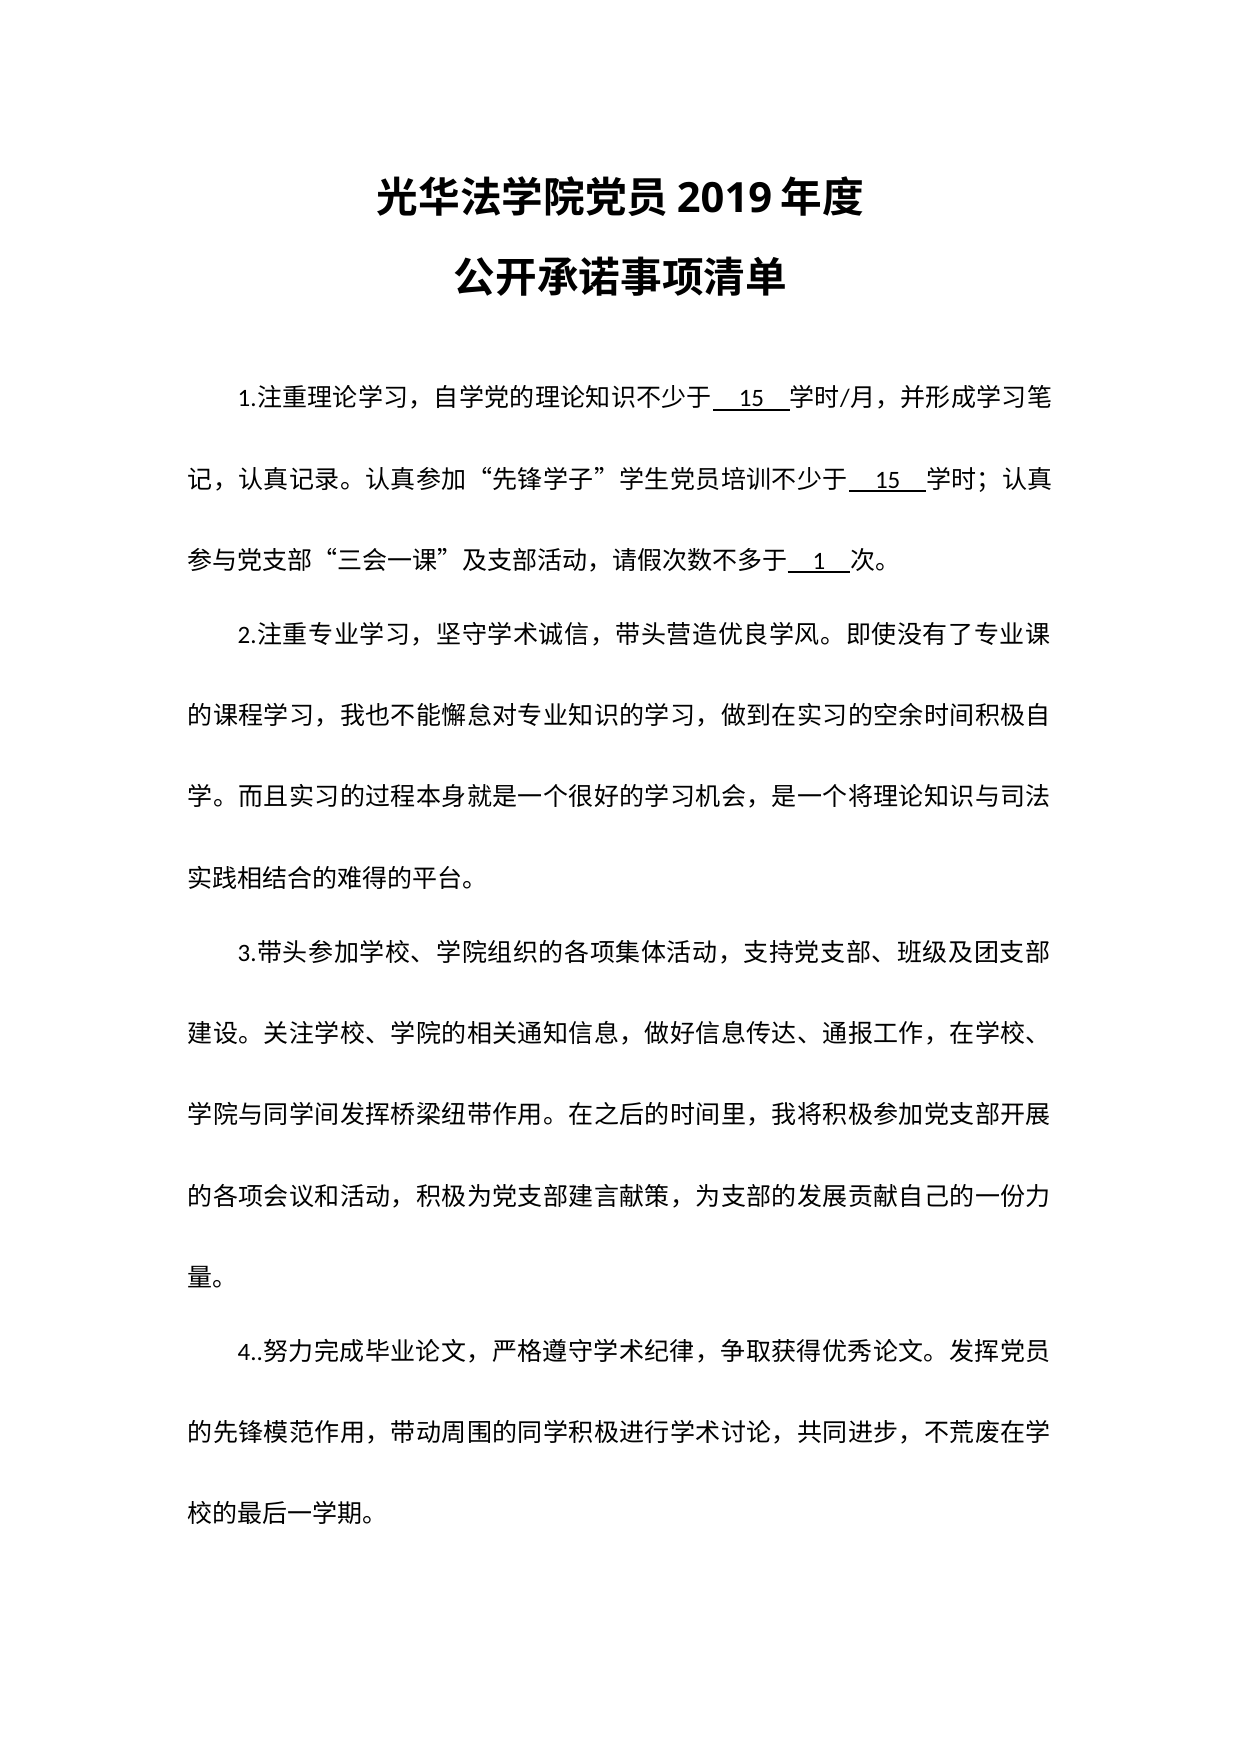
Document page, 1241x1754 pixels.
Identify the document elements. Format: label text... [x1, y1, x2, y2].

text 1.注重理论学习，自学党的理论知识不少于 15 学时/月，并形成学习笔记，认真记录。认真参加“先锋学子”学生党员培训不少于 15 学时；认真参与党支部“三会一课”及支部活动，请假次数不多于 1 次。 [187, 363, 1053, 591]
text 光华法学院党员2019年度 [187, 162, 1053, 227]
text 3.带头参加学校、学院组织的各项集体活动，支持党支部、班级及团支部建设。关注学校、学院的相关通知信息，做好信息传达、通报工作，在学校、学院与同学间发挥桥梁纽带作用。在之后的时间里，我将积极参加党支部开展的各项会议和活动，积极为党支部建言献策，为支部的发展贡献自己的一份力量。 [187, 918, 1053, 1308]
text 公开承诺事项清单 [187, 242, 1053, 307]
text 2.注重专业学习，坚守学术诚信，带头营造优良学风。即使没有了专业课的课程学习，我也不能懈怠对专业知识的学习，做到在实习的空余时间积极自学。而且实习的过程本身就是一个很好的学习机会，是一个将理论知识与司法实践相结合的难得的平台。 [187, 600, 1053, 909]
text 4..努力完成毕业论文，严格遵守学术纪律，争取获得优秀论文。发挥党员的先锋模范作用，带动周围的同学积极进行学术讨论，共同进步，不荒废在学校的最后一学期。 [187, 1317, 1053, 1544]
